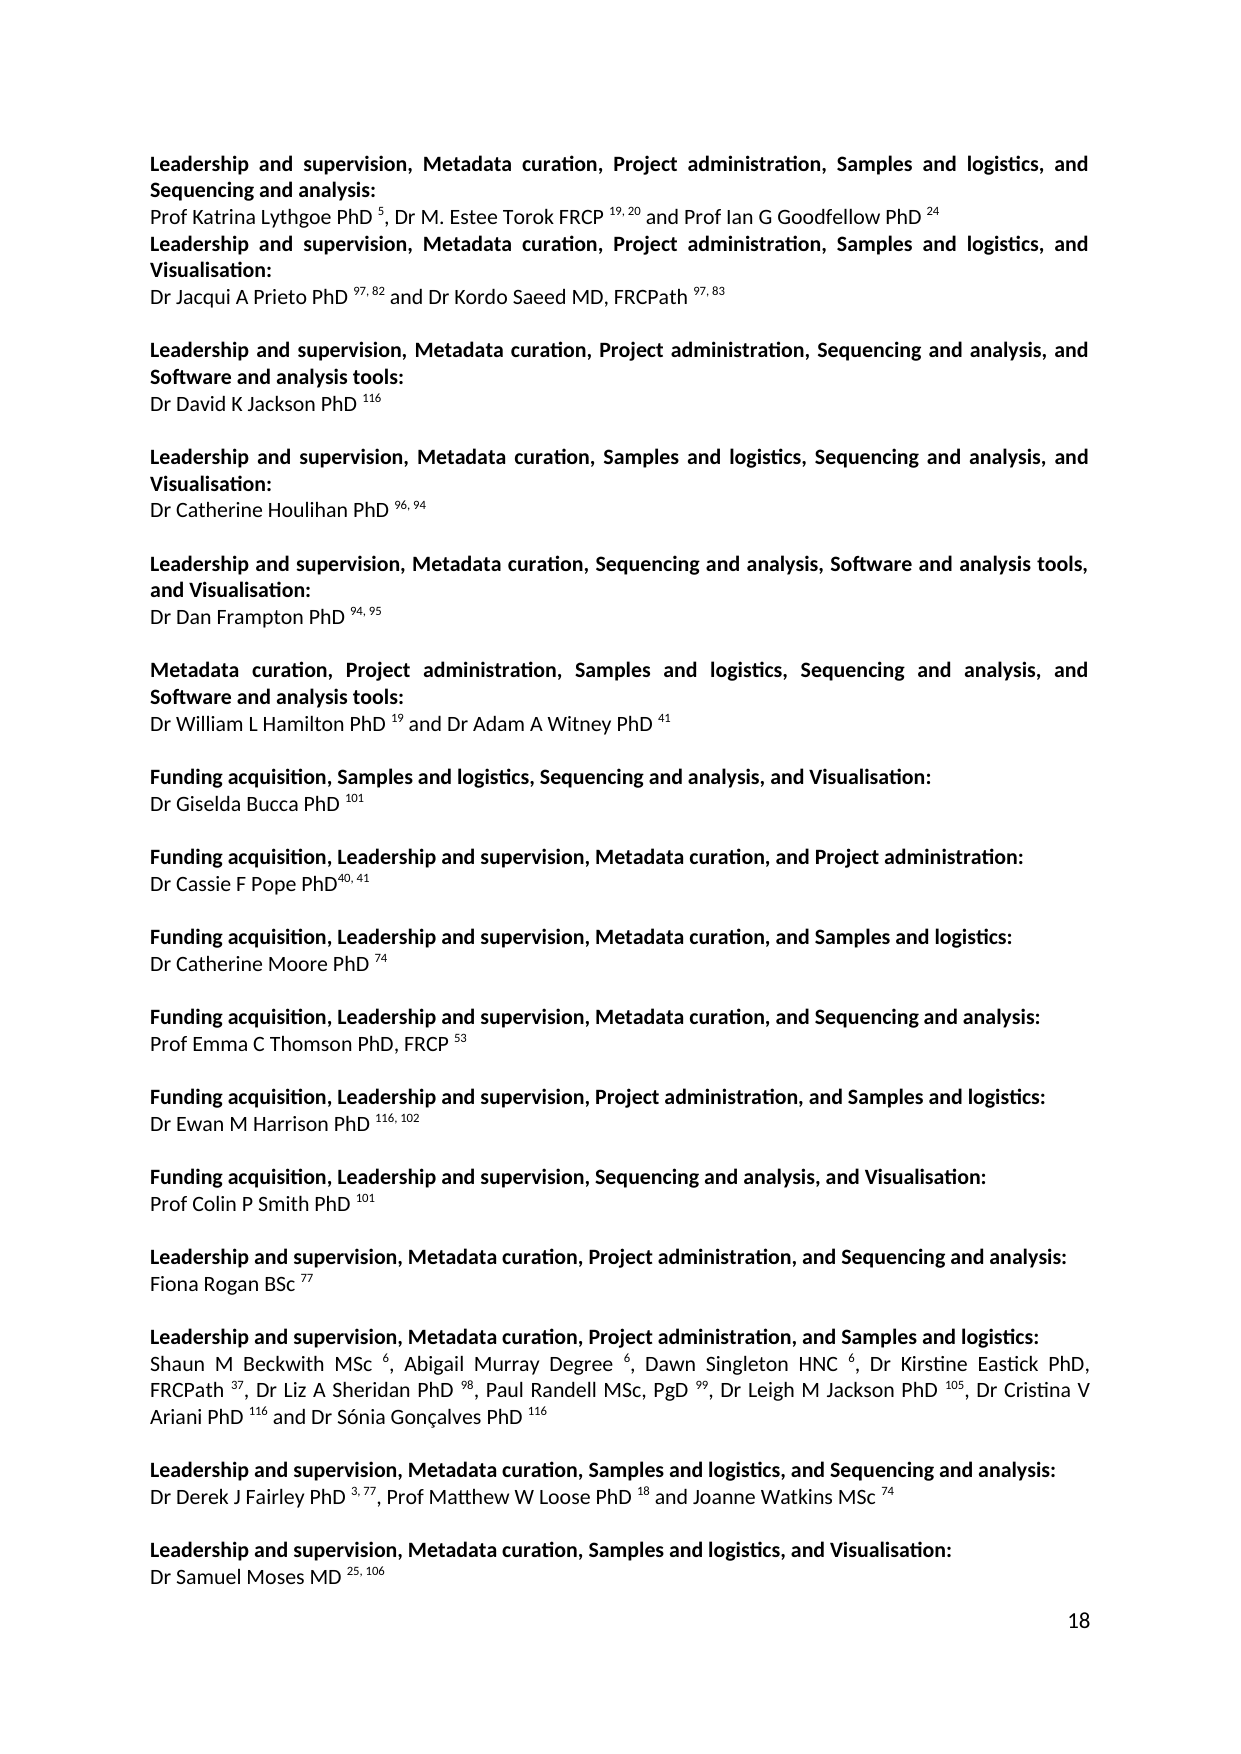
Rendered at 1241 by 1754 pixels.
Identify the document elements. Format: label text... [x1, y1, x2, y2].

text Prof Emma C Thomson PhD, FRCP 53 [150, 1030, 1090, 1057]
text Funding acquisition, Leadership and supervision, Metadata curation, and Project administration: [150, 843, 1090, 870]
text Prof Katrina Lythgoe PhD 5, Dr M. Estee Torok FRCP 19, 20 and Prof Ian G Goodfellow PhD 24 [150, 203, 1090, 230]
text Leadership and supervision, Metadata curation, Project administration, and Samples and logistics: [150, 1323, 1090, 1350]
text Leadership and supervision, Metadata curation, Project administration, and Sequencing and analysis: [150, 1243, 1090, 1270]
text Dr William L Hamilton PhD 19 and Dr Adam A Witney PhD 41 [150, 710, 1090, 737]
text Leadership and supervision, Metadata curation, Project administration, Samples and logistics, and Visualisation: [150, 230, 1090, 283]
text Dr Catherine Houlihan PhD 96, 94 [150, 497, 1090, 523]
text Funding acquisition, Leadership and supervision, Metadata curation, and Samples and logistics: [150, 923, 1090, 950]
text Dr Cassie F Pope PhD40, 41 [150, 870, 1090, 897]
text Dr Samuel Moses MD 25, 106 [150, 1563, 1090, 1590]
text Dr David K Jackson PhD 116 [150, 390, 1090, 417]
text Dr Dan Frampton PhD 94, 95 [150, 603, 1090, 630]
text Funding acquisition, Leadership and supervision, Sequencing and analysis, and Visualisation: [150, 1163, 1090, 1190]
text Leadership and supervision, Metadata curation, Sequencing and analysis, Software and analysis tools, and Visualisation: [150, 550, 1090, 603]
text Dr Derek J Fairley PhD 3, 77, Prof Matthew W Loose PhD 18 and Joanne Watkins MSc 74 [150, 1483, 1090, 1510]
text Prof Colin P Smith PhD 101 [150, 1190, 1090, 1217]
text Dr Giselda Bucca PhD 101 [150, 790, 1090, 817]
text Leadership and supervision, Metadata curation, Project administration, Samples and logistics, and Sequencing and analysis: [150, 150, 1090, 203]
text Leadership and supervision, Metadata curation, Samples and logistics, Sequencing and analysis, and Visualisation: [150, 443, 1090, 497]
text Leadership and supervision, Metadata curation, Project administration, Sequencing and analysis, and Software and analysis tools: [150, 337, 1090, 390]
text Funding acquisition, Leadership and supervision, Project administration, and Samples and logistics: [150, 1083, 1090, 1110]
text Shaun M Beckwith MSc 6, Abigail Murray Degree 6, Dawn Singleton HNC 6, Dr Kirstine Eastick PhD, FRCPath 37, Dr Liz A Sheridan PhD 98, Paul Randell MSc, PgD 99, Dr Leigh M Jackson PhD 105, Dr Cristina V Ariani PhD 116 and Dr Sónia Gonçalves PhD 116 [150, 1350, 1090, 1430]
text Leadership and supervision, Metadata curation, Samples and logistics, and Visualisation: [150, 1537, 1090, 1563]
text Dr Jacqui A Prieto PhD 97, 82 and Dr Kordo Saeed MD, FRCPath 97, 83 [150, 283, 1090, 310]
text Leadership and supervision, Metadata curation, Samples and logistics, and Sequencing and analysis: [150, 1457, 1090, 1483]
text Fiona Rogan BSc 77 [150, 1270, 1090, 1297]
text Metadata curation, Project administration, Samples and logistics, Sequencing and analysis, and Software and analysis tools: [150, 657, 1090, 710]
text Funding acquisition, Leadership and supervision, Metadata curation, and Sequencing and analysis: [150, 1003, 1090, 1030]
text Dr Catherine Moore PhD 74 [150, 950, 1090, 977]
text Funding acquisition, Samples and logistics, Sequencing and analysis, and Visualisation: [150, 763, 1090, 790]
text Dr Ewan M Harrison PhD 116, 102 [150, 1110, 1090, 1137]
